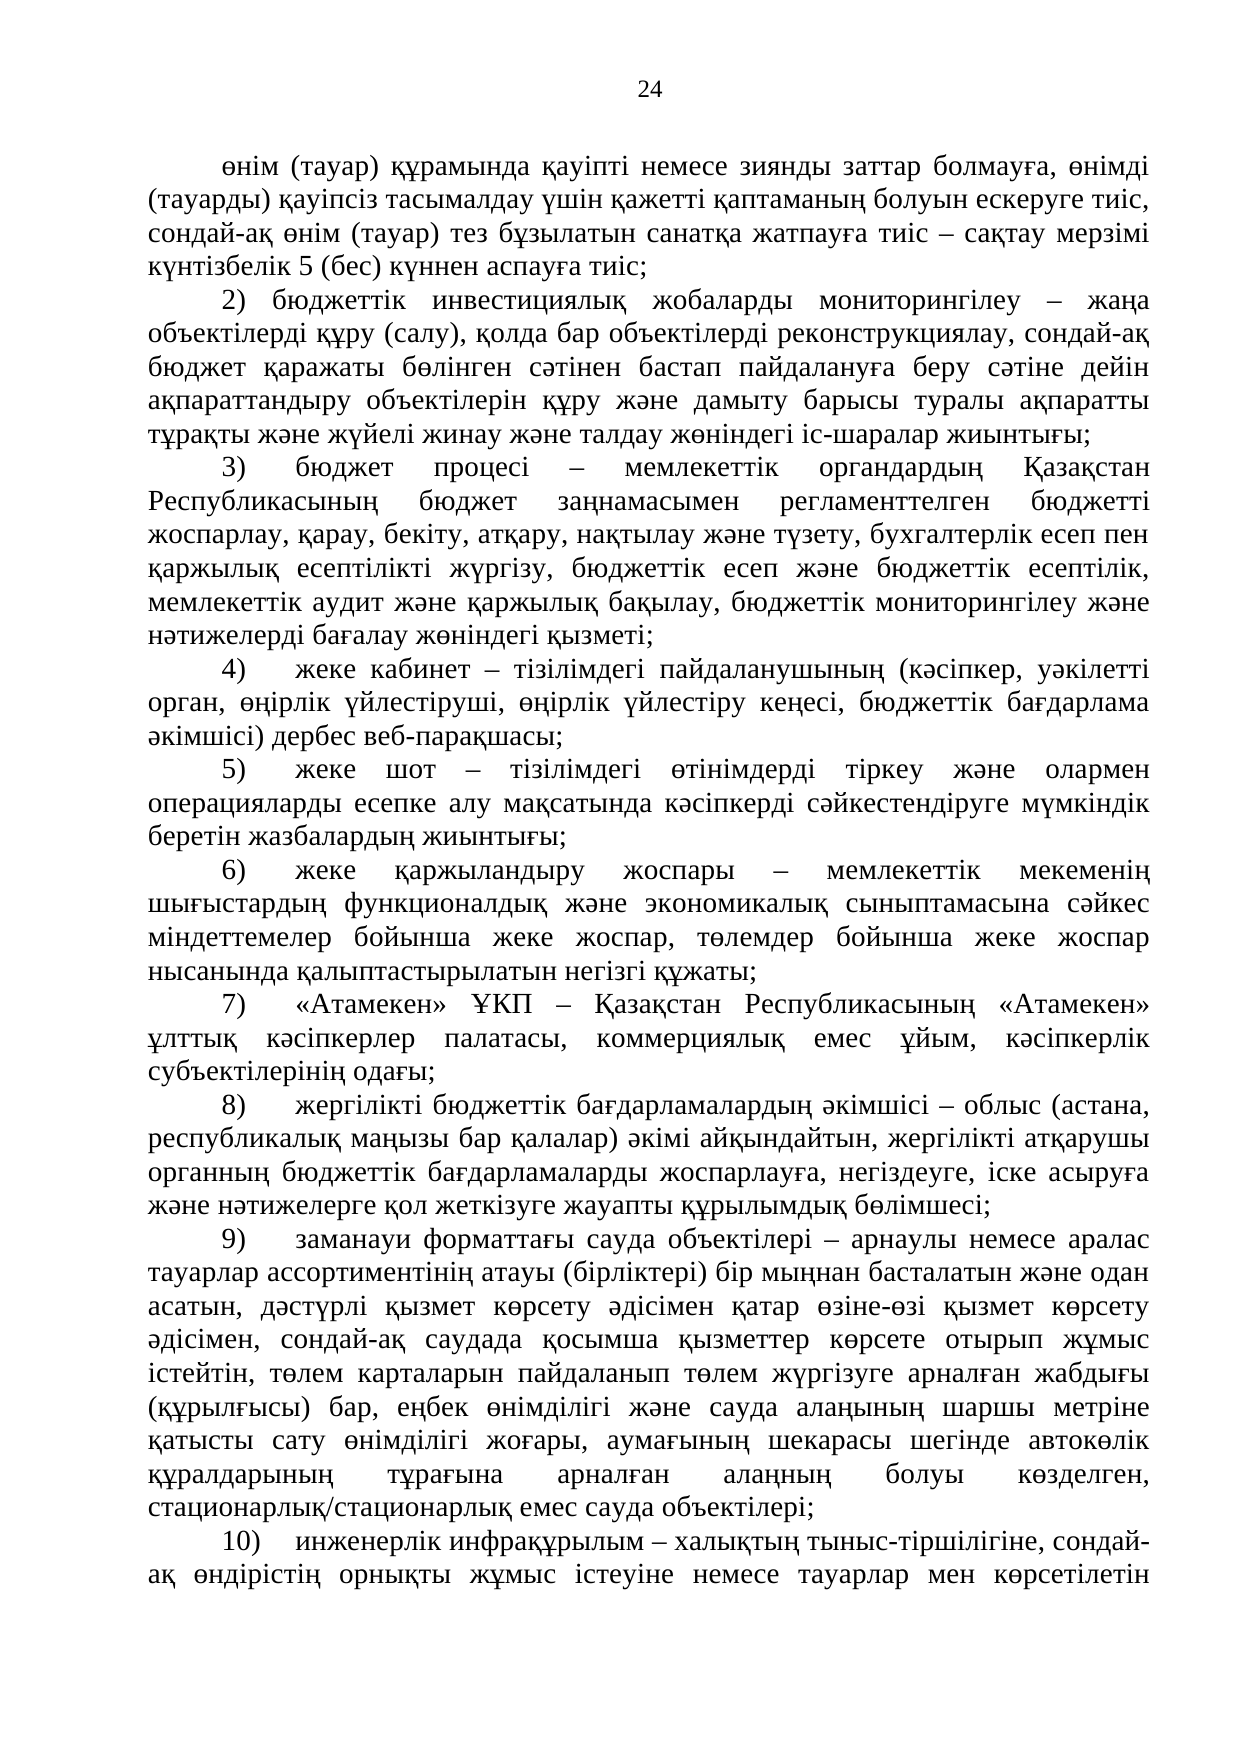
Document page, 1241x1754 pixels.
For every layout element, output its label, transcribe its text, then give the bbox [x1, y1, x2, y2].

text 7) «Атамекен» ҰКП – Қазақстан Республикасының «Атамекен» ұлттық кәсіпкерлер палатасы, коммерциялық емес ұйым, кәсіпкерлік субъектілерінің одағы; [148, 986, 1152, 1087]
text 3) бюджет процесі – мемлекеттік органдардың Қазақстан Республикасының бюджет заңнамасымен регламенттелген бюджетті жоспарлау, қарау, бекіту, атқару, нақтылау және түзету, бухгалтерлік есеп пен қаржылық есептілікті жүргізу, бюджеттік есеп және бюджеттік есептілік, мемлекеттік аудит және қаржылық бақылау, бюджеттік мониторингілеу және нәтижелерді бағалау жөніндегі қызметі; [148, 449, 1152, 651]
text 4) жеке кабинет – тізілімдегі пайдаланушының (кәсіпкер, уәкілетті орган, өңірлік үйлестіруші, өңірлік үйлестіру кеңесі, бюджеттік бағдарлама әкімшісі) дербес веб-парақшасы; [148, 651, 1152, 751]
text өнім (тауар) құрамында қауіпті немесе зиянды заттар болмауға, өнімді (тауарды) қауіпсіз тасымалдау үшін қажетті қаптаманың болуын ескеруге тиіс, сондай-ақ өнім (тауар) тез бұзылатын санатқа жатпауға тиіс – сақтау мерзімі күнтізбелік 5 (бес) күннен аспауға тиіс; [148, 148, 1152, 282]
text 8) жергiлiктi бюджеттік бағдарламалардың әкiмшiсi – облыс (астана, республикалық маңызы бар қалалар) әкiмi айқындайтын, жергiлiктi атқарушы органның бюджеттiк бағдарламаларды жоспарлауға, негіздеуге, іске асыруға және нәтижелерге қол жеткізуге жауапты құрылымдық бөлiмшесi; [148, 1087, 1152, 1221]
text 2) бюджеттік инвестициялық жобаларды мониторингілеу – жаңа объектілерді құру (салу), қолда бар объектілерді реконструкциялау, сондай-ақ бюджет қаражаты бөлінген сәтінен бастап пайдалануға беру сәтіне дейін ақпараттандыру объектілерін құру және дамыту барысы туралы ақпаратты тұрақты және жүйелі жинау және талдау жөніндегі іс-шаралар жиынтығы; [148, 282, 1152, 449]
text 9) заманауи форматтағы сауда объектілері – арнаулы немесе аралас тауарлар ассортиментінің атауы (бірліктері) бір мыңнан басталатын және одан асатын, дәстүрлі қызмет көрсету әдісімен қатар өзіне-өзі қызмет көрсету әдісімен, сондай-ақ саудада қосымша қызметтер көрсете отырып жұмыс істейтін, төлем карталарын пайдаланып төлем жүргізуге арналған жабдығы (құрылғысы) бар, еңбек өнімділігі және сауда алаңының шаршы метріне қатысты сату өнімділігі жоғары, аумағының шекарасы шегінде автокөлік құралдарының тұрағына арналған алаңның болуы көзделген, стационарлық/стационарлық емес сауда объектілері; [148, 1221, 1152, 1523]
text 6) жеке қаржыландыру жоспары – мемлекеттік мекеменің шығыстардың функционалдық және экономикалық сыныптамасына сәйкес міндеттемелер бойынша жеке жоспар, төлемдер бойынша жеке жоспар нысанында қалыптастырылатын негізгі құжаты; [148, 852, 1152, 986]
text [148, 1523, 1152, 1590]
text 5) жеке шот – тізілімдегі өтінімдерді тіркеу және олармен операцияларды есепке алу мақсатында кәсіпкерді сәйкестендіруге мүмкіндік беретін жазбалардың жиынтығы; [148, 751, 1152, 852]
